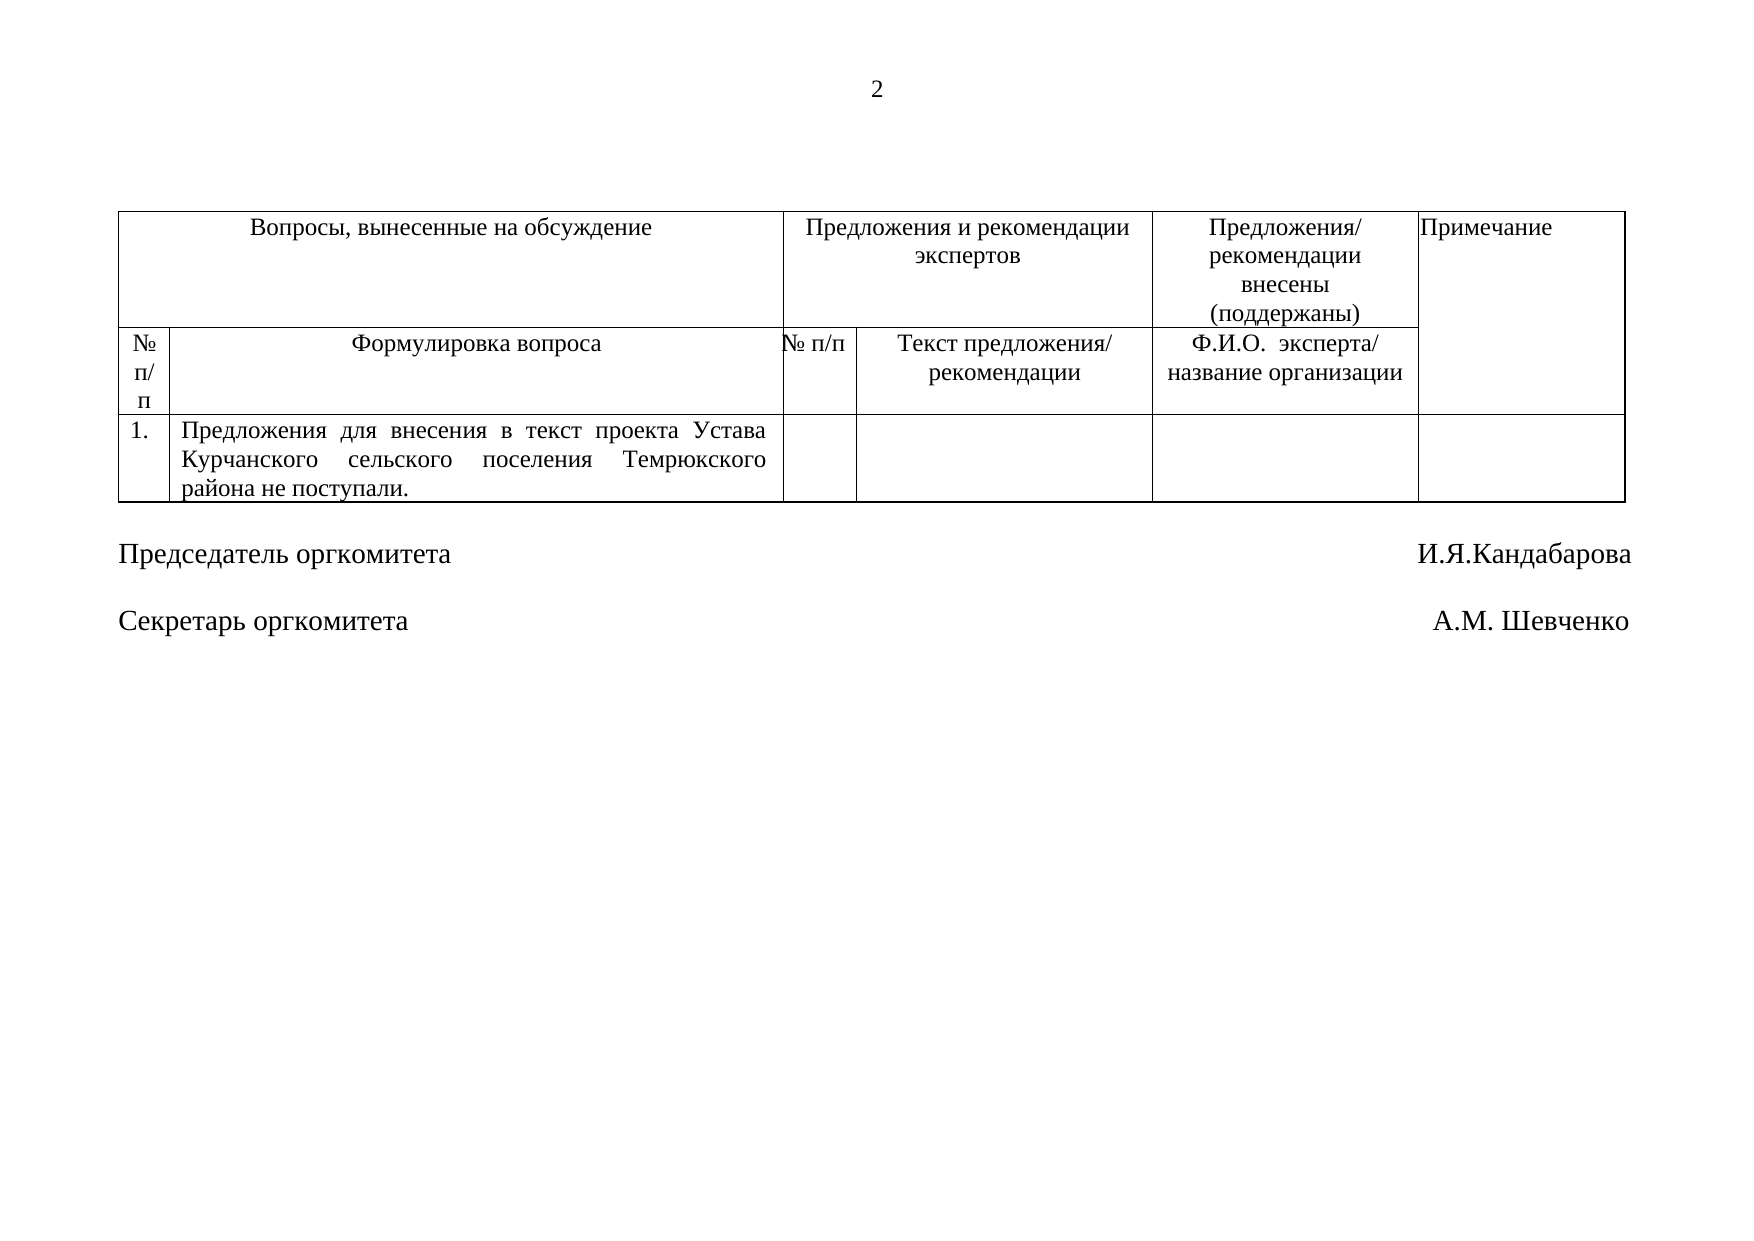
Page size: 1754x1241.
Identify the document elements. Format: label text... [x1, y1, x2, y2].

table_cell [1153, 415, 1418, 501]
table_cell Текст предложения/ рекомендации [857, 328, 1152, 414]
table_cell [857, 415, 1152, 501]
table_cell [784, 415, 856, 501]
table_header Предложения/ рекомендации внесены (поддержаны) [1153, 212, 1418, 327]
table_cell Ф.И.О. эксперта/ название организации [1153, 328, 1418, 414]
table_cell Формулировка вопроса [170, 328, 783, 414]
table_cell Предложения для внесения в текст проекта Устава Курчанского сельского поселения Темрюкского района не поступали. [170, 415, 783, 501]
table_cell № п/п [784, 328, 856, 414]
table_header Примечание [1419, 212, 1624, 414]
table_header Вопросы, вынесенные на обсуждение [119, 212, 783, 327]
text Секретарь оргкомитета А.М. Шевченко [118, 603, 1636, 637]
table_header Предложения и рекомендации экспертов [784, 212, 1152, 327]
table_cell 1. [119, 415, 169, 501]
table_cell [1419, 415, 1624, 501]
table_cell № п/п [119, 328, 169, 414]
text Председатель оргкомитета И.Я.Кандабарова [118, 536, 1636, 569]
